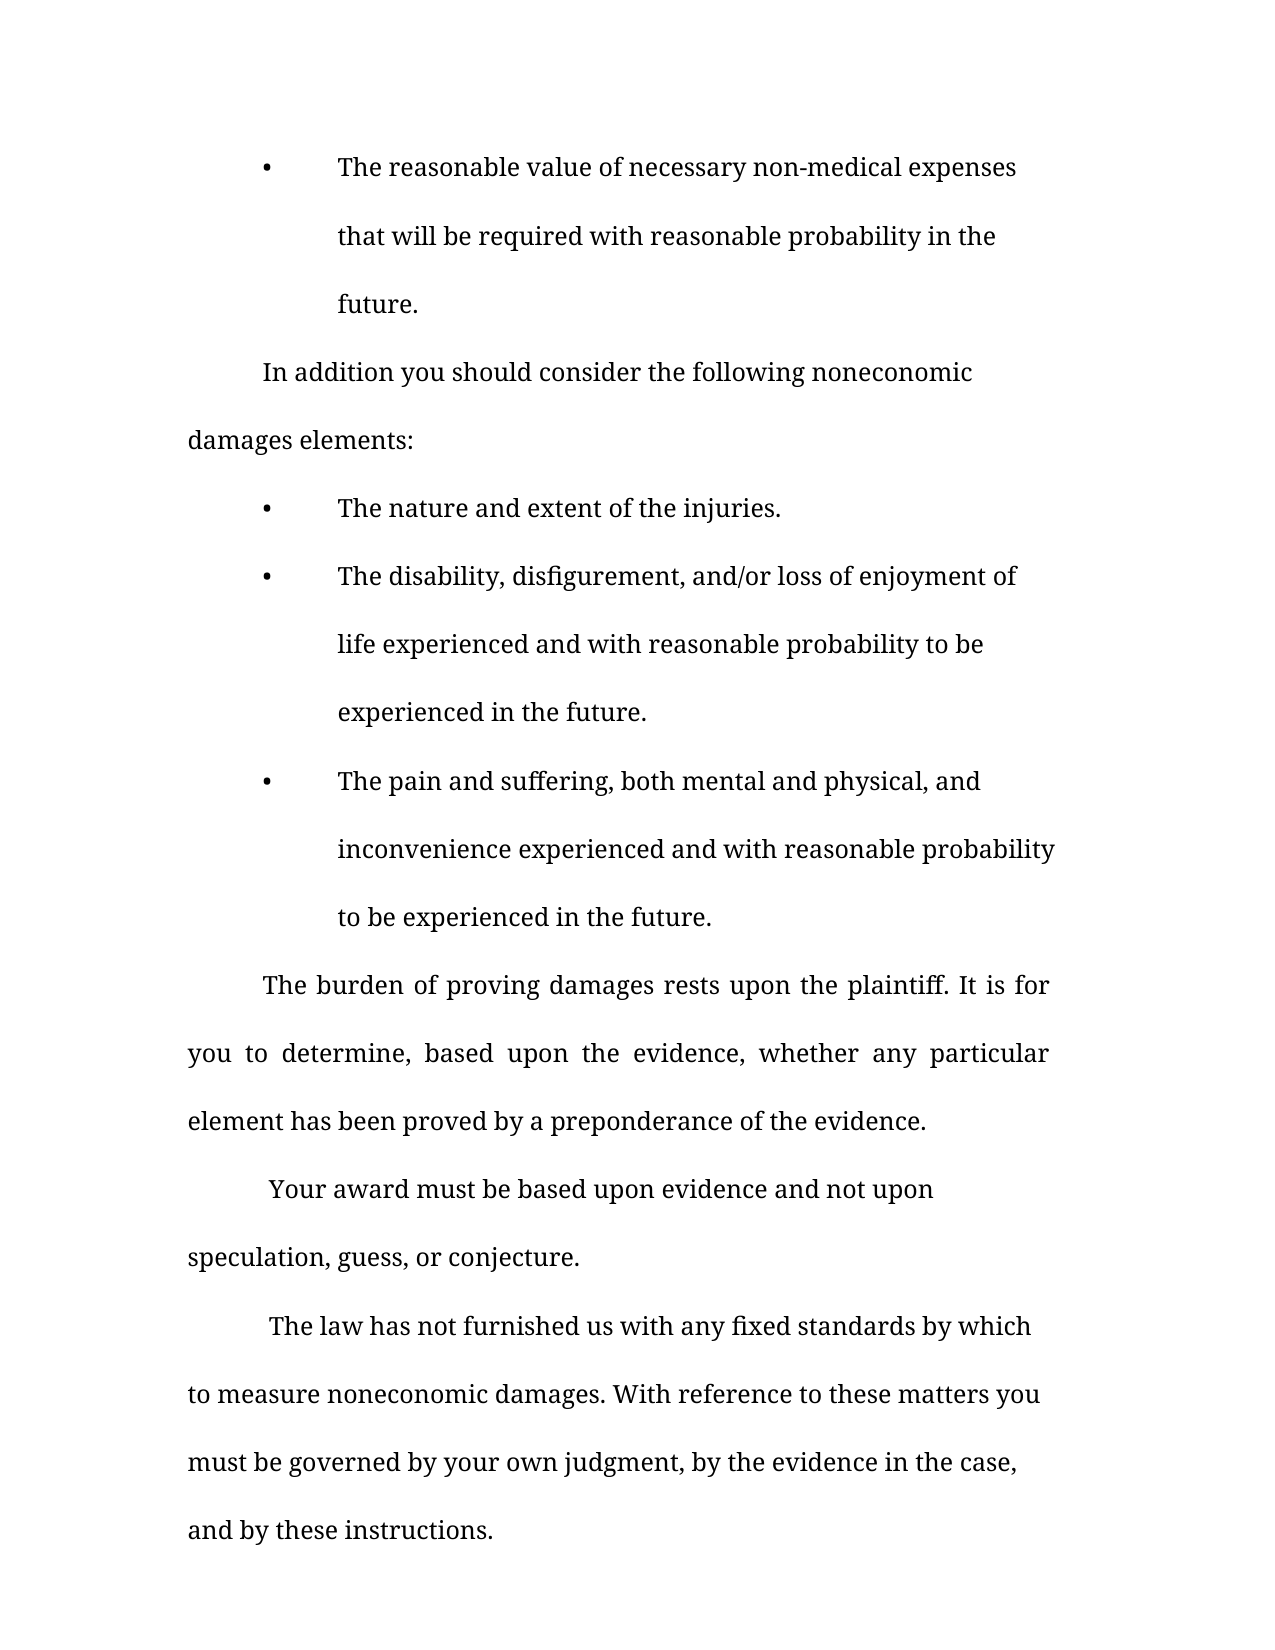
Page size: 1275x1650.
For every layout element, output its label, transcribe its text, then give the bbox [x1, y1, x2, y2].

text The burden of proving damages rests upon the plaintiff. It is for you to determine, based upon the evidence, whether any particular element has been proved by a preponderance of the evidence. [187, 968, 1051, 1138]
list The reasonable value of necessary non-medical expenses that will be required with reasonable probability in the future. [262, 150, 1062, 320]
list The pain and suffering, both mental and physical, and inconvenience experienced and with reasonable probability to be experienced in the future. [262, 763, 1056, 933]
text In addition you should consider the following noneconomic damages elements: [187, 354, 1033, 457]
text The law has not furnished us with any fixed standards by which to measure noneconomic damages. With reference to these matters you must be governed by your own judgment, by the evidence in the case, and by these instructions. [187, 1308, 1043, 1547]
list The nature and extent of the injuries. [262, 491, 1104, 525]
text Your award must be based upon evidence and not upon speculation, guess, or conjecture. [187, 1172, 1079, 1274]
list The disability, disfigurement, and/or loss of enjoyment of life experienced and with reasonable probability to be experienced in the future. [262, 559, 1059, 729]
